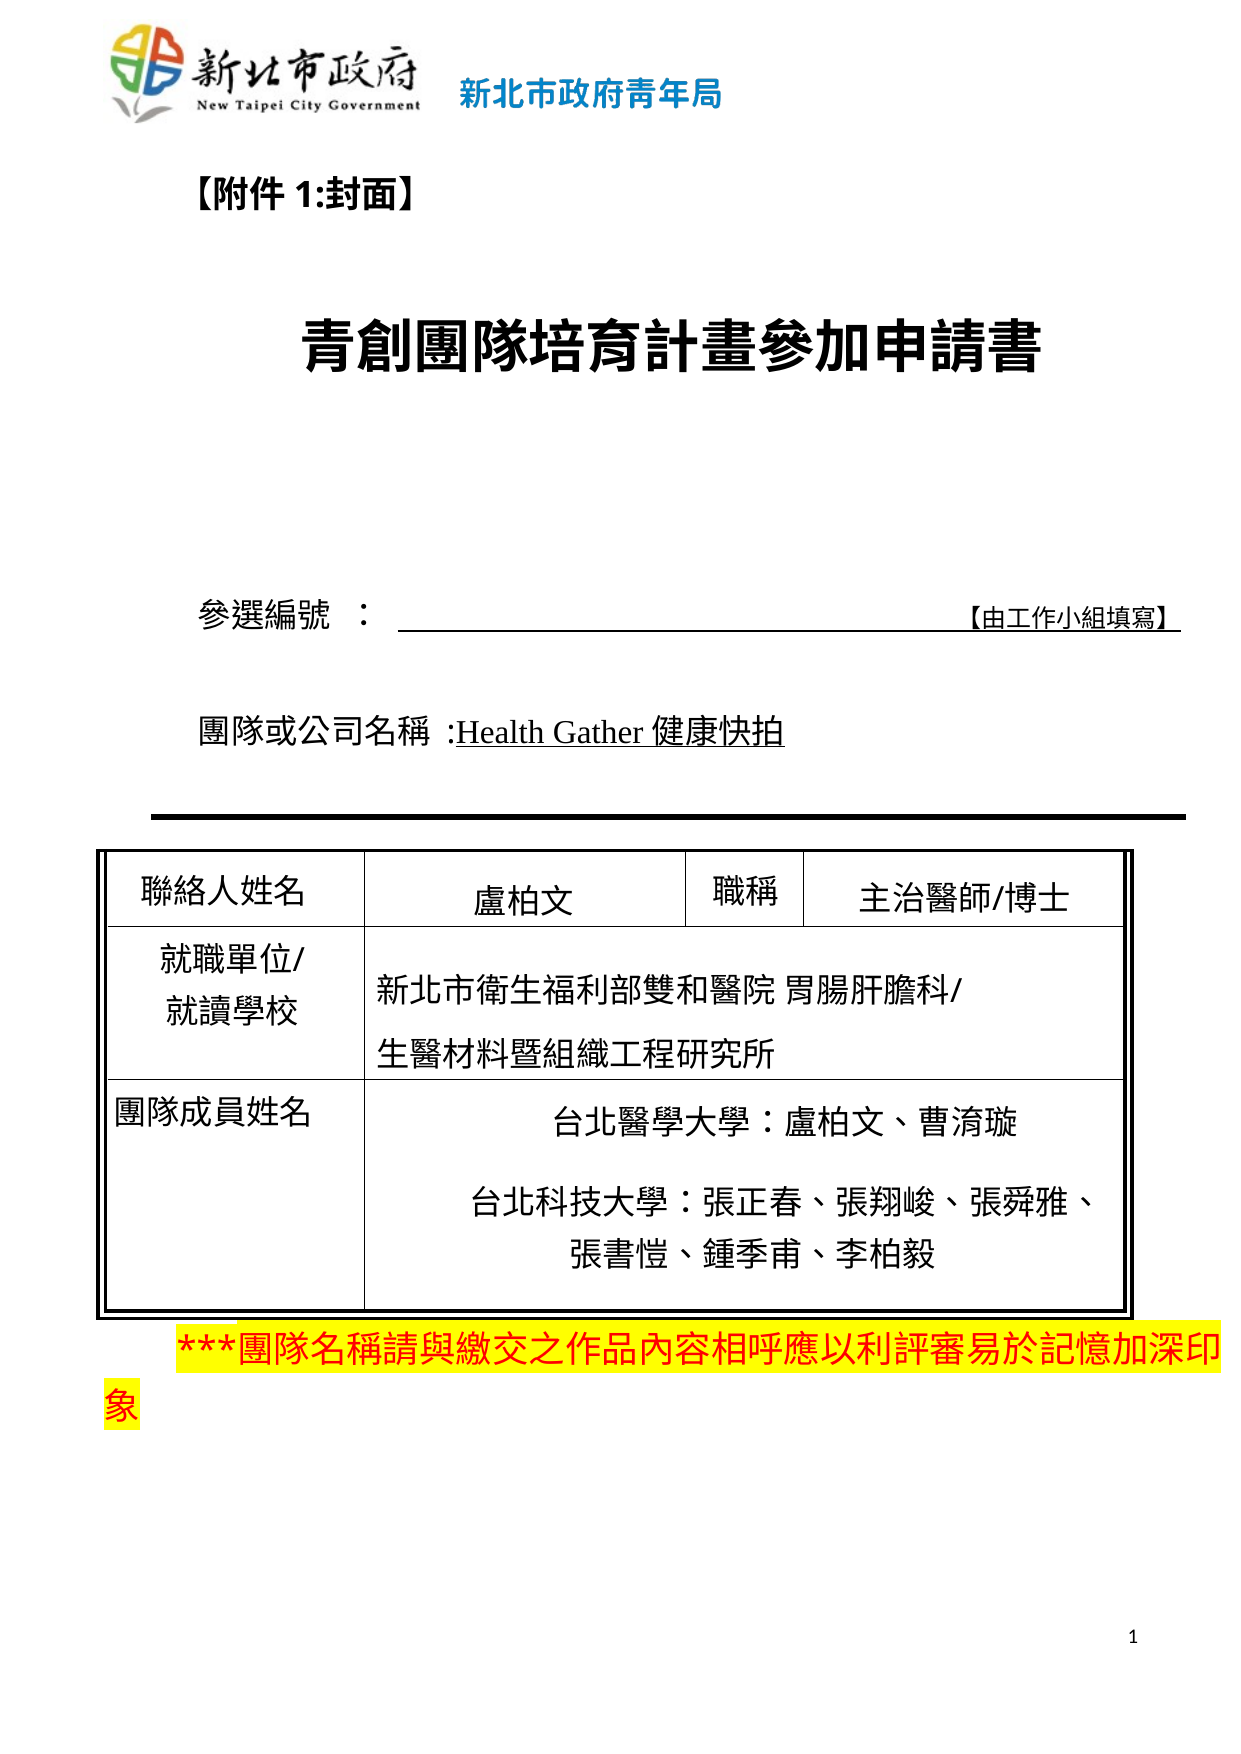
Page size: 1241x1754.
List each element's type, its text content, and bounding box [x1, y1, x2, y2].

picture [459, 76, 721, 109]
text ***團隊名稱請與繳交之作品內容相呼應以利評審易於記憶加深印象 [103, 1320, 1240, 1430]
picture [103, 19, 424, 131]
table_header 聯絡人姓名 [107, 852, 364, 926]
table_cell 新北市衛生福利部雙和醫院 胃腸肝膽科/ 生醫材料暨組織工程研究所 [365, 927, 1123, 1079]
table_header 主治醫師/博士 [804, 852, 1123, 926]
subtitle 青創團隊培育計畫參加申請書 [102, 301, 1240, 384]
picture [634, 102, 647, 109]
table_cell 就職單位/ 就讀學校 [107, 927, 364, 1079]
text 團隊或公司名稱 : Health Gather 健康快拍 [102, 705, 1240, 753]
table_header 職稱 [686, 852, 803, 926]
table_header 盧柏文 [365, 852, 685, 926]
table_cell 團隊成員姓名 [107, 1080, 364, 1309]
picture [604, 84, 617, 109]
text 【附件 1:封面】 [103, 166, 1240, 219]
text 參選編號 ： 【由工作小組填寫】 [102, 588, 1240, 637]
table_cell 台北醫學大學：盧柏文、曹淯璇 台北科技大學：張正春、張翔峻、張舜雅、張書愷、鍾季甫、李柏毅 [365, 1080, 1123, 1309]
picture [665, 85, 673, 90]
picture [699, 82, 714, 86]
